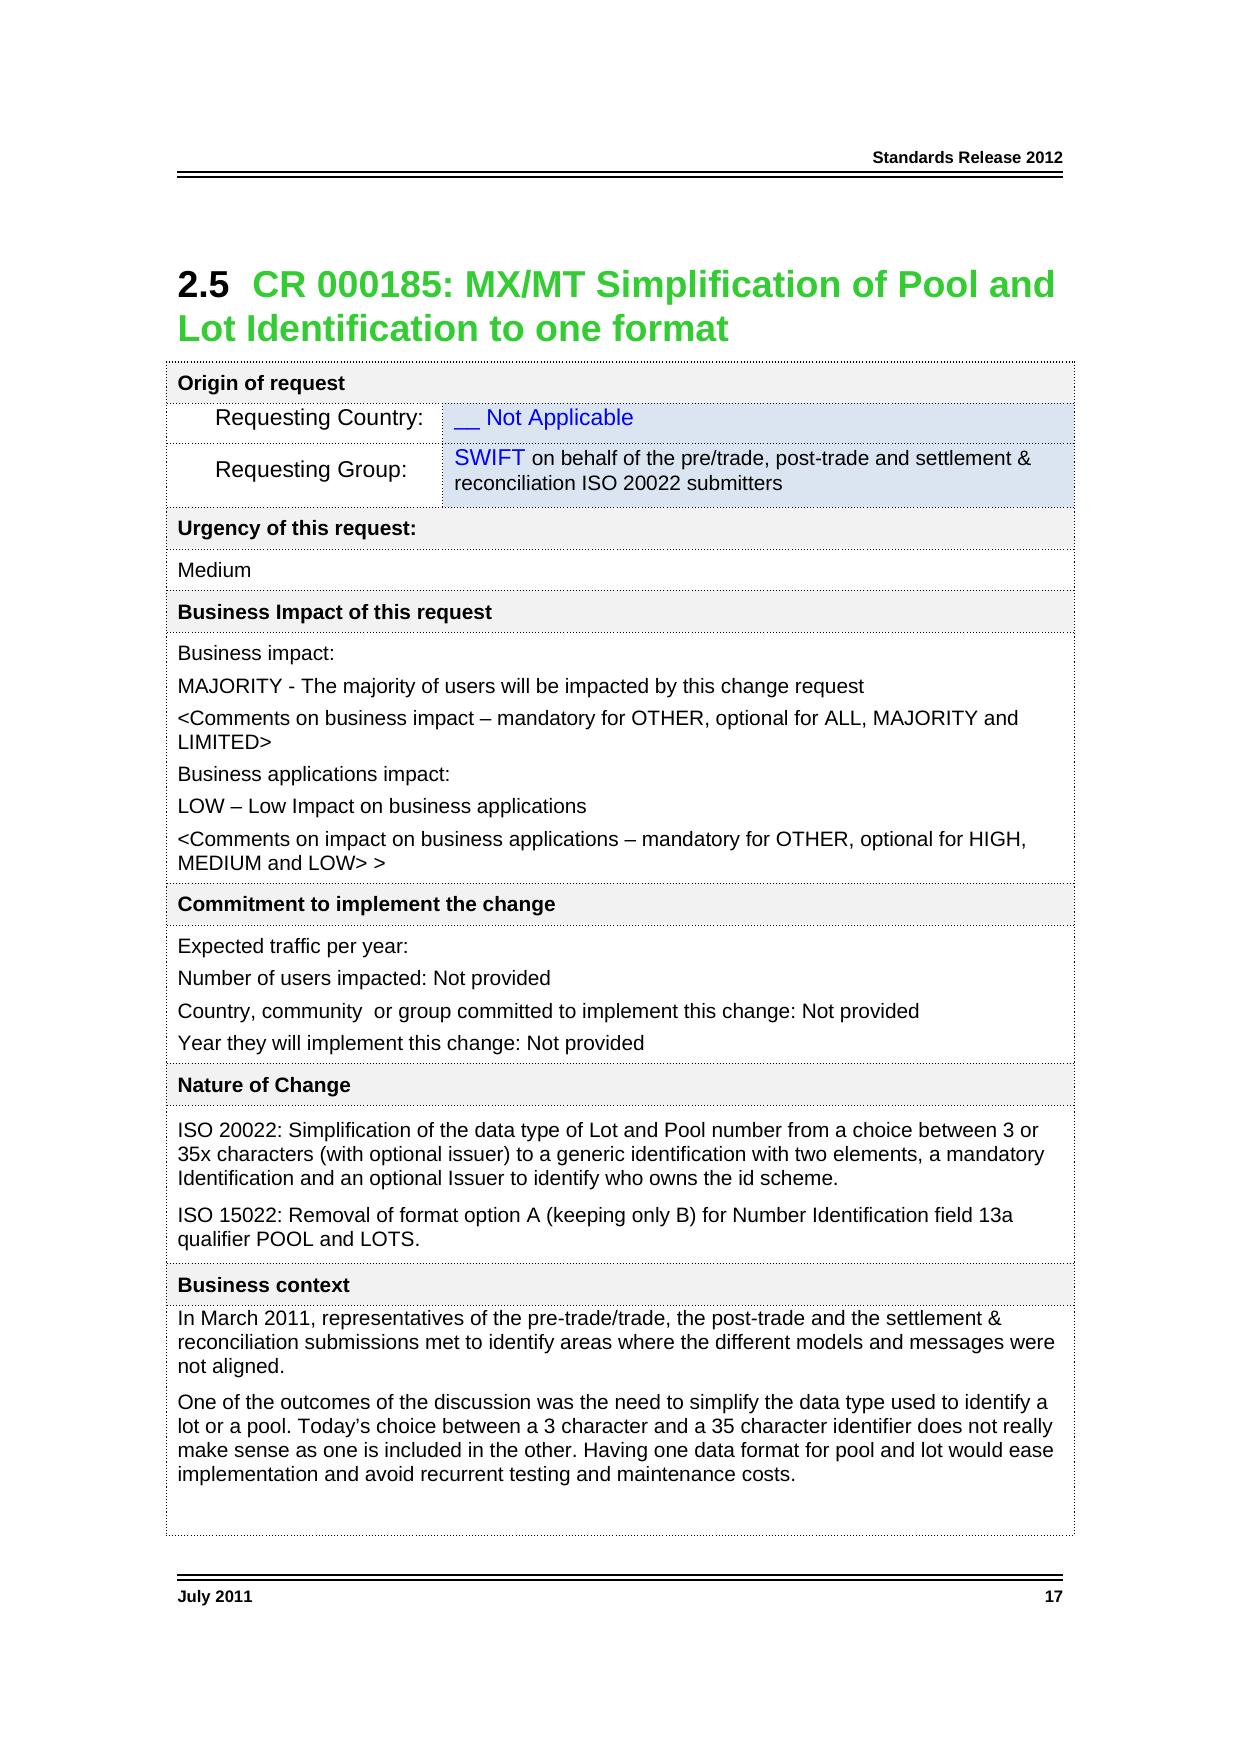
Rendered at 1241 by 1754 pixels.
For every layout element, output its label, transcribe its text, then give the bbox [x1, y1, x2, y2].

table_cell SWIFT on behalf of the pre/trade, post-trade and settlement & reconciliation ISO 20022 submitters [443, 443, 1074, 507]
table_cell Nature of Change [166, 1063, 1074, 1105]
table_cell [166, 1305, 1074, 1535]
table_cell Business Impact of this request [166, 590, 1074, 632]
table_cell Urgency of this request: [166, 507, 1074, 548]
table_cell Medium [166, 549, 1074, 590]
table_cell __ Not Applicable [443, 403, 1074, 443]
subtitle CR 000185: MX/MT Simplification of Pool and Lot Identification to one format [177, 263, 1092, 349]
table_cell Business impact: MAJORITY - The majority of users will be impacted by this change request <Comments on business impact – mandatory for OTHER, optional for ALL, MAJORITY and LIMITED> Business applications impact: LOW – Low Impact on business applications <Comments on impact on business applications – mandatory for OTHER, optional for HIGH, MEDIUM and LOW> > [166, 632, 1074, 883]
table_cell ISO 20022: Simplification of the data type of Lot and Pool number from a choice between 3 or 35x characters (with optional issuer) to a generic identification with two elements, a mandatory Identification and an optional Issuer to identify who owns the id scheme. ISO 15022: Removal of format option A (keeping only B) for Number Identification field 13a qualifier POOL and LOTS. [166, 1105, 1074, 1263]
table_cell Expected traffic per year: Number of users impacted: Not provided Country, community or group committed to implement this change: Not provided Year they will implement this change: Not provided [166, 925, 1074, 1063]
table_header Origin of request [166, 361, 1074, 403]
table_cell Commitment to implement the change [166, 883, 1074, 924]
table_cell Requesting Group: [166, 443, 443, 507]
table_cell Requesting Country: [166, 403, 443, 443]
table_cell Business context [166, 1263, 1074, 1305]
